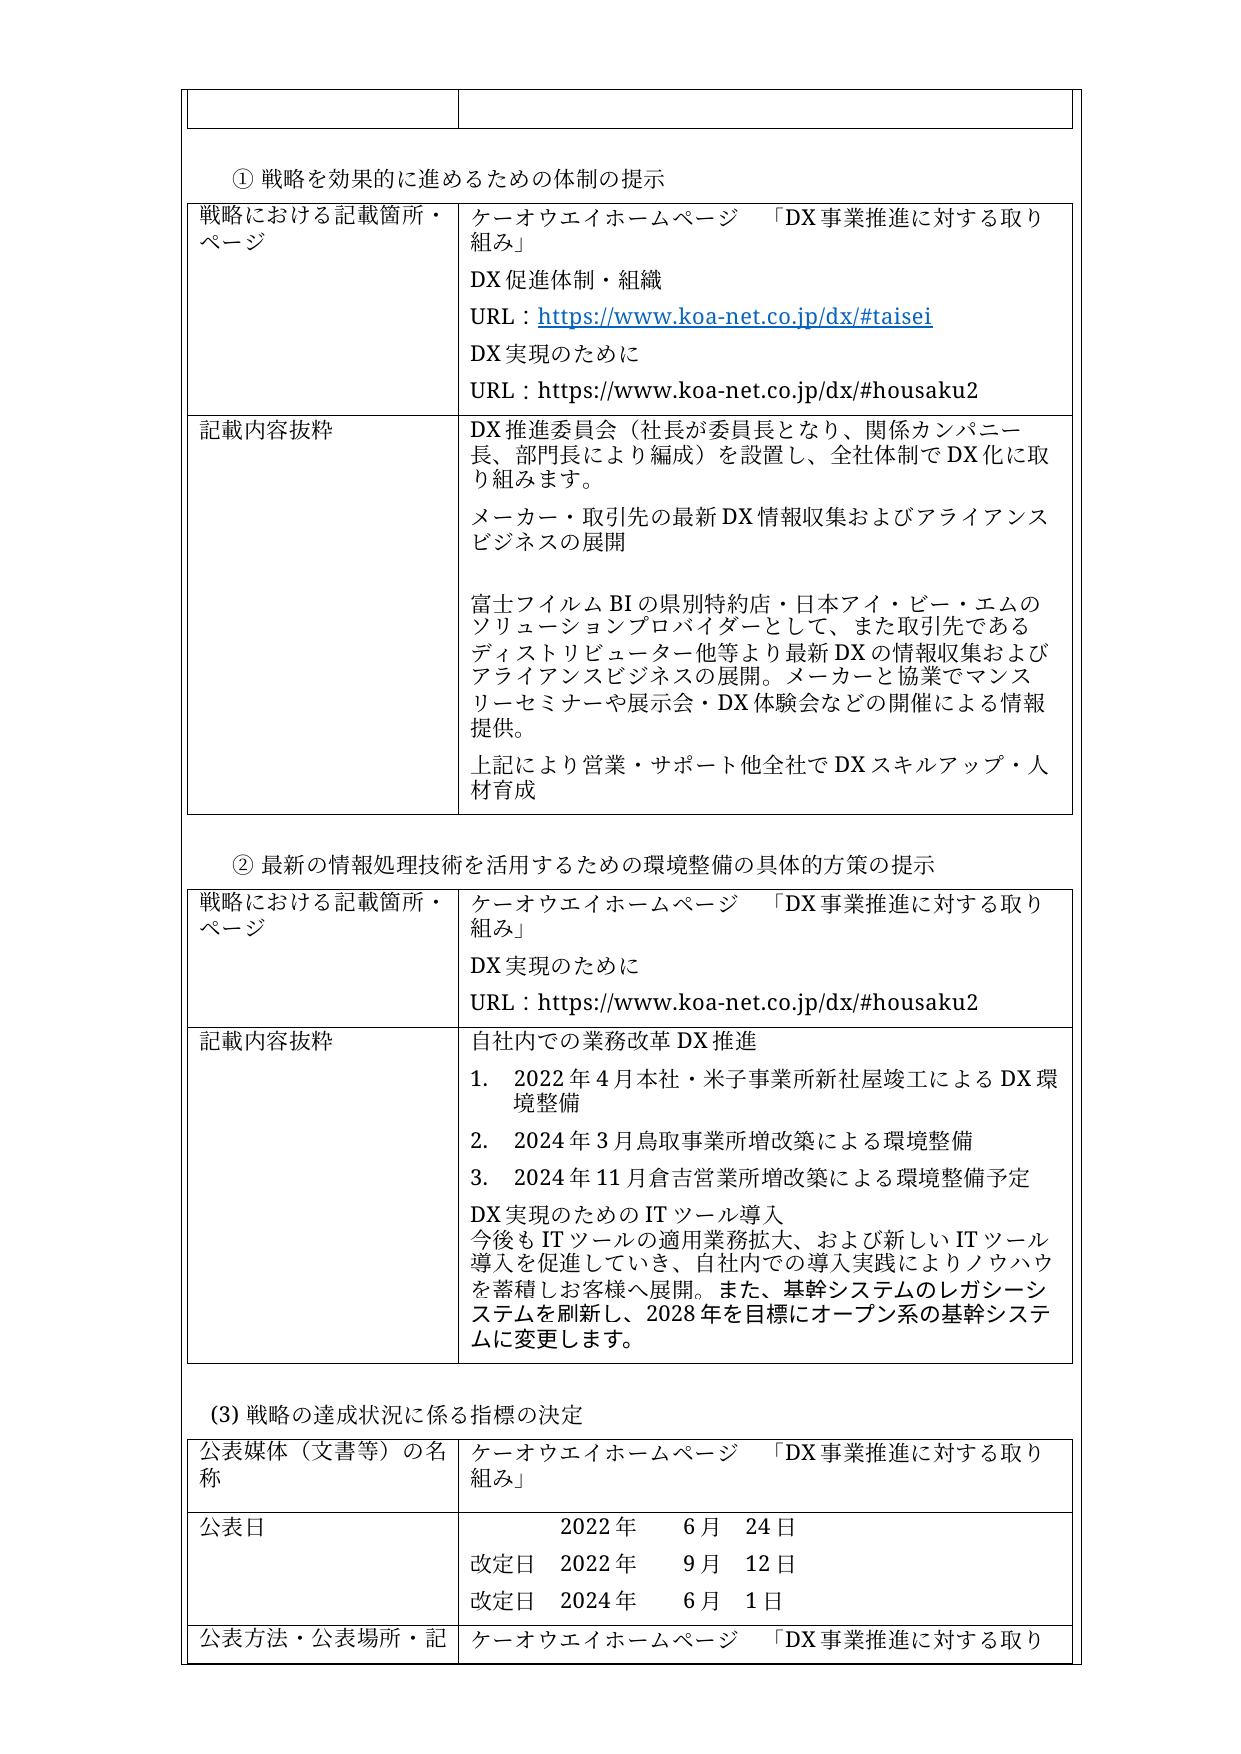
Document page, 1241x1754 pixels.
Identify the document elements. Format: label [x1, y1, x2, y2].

table_cell [182, 90, 1081, 1664]
